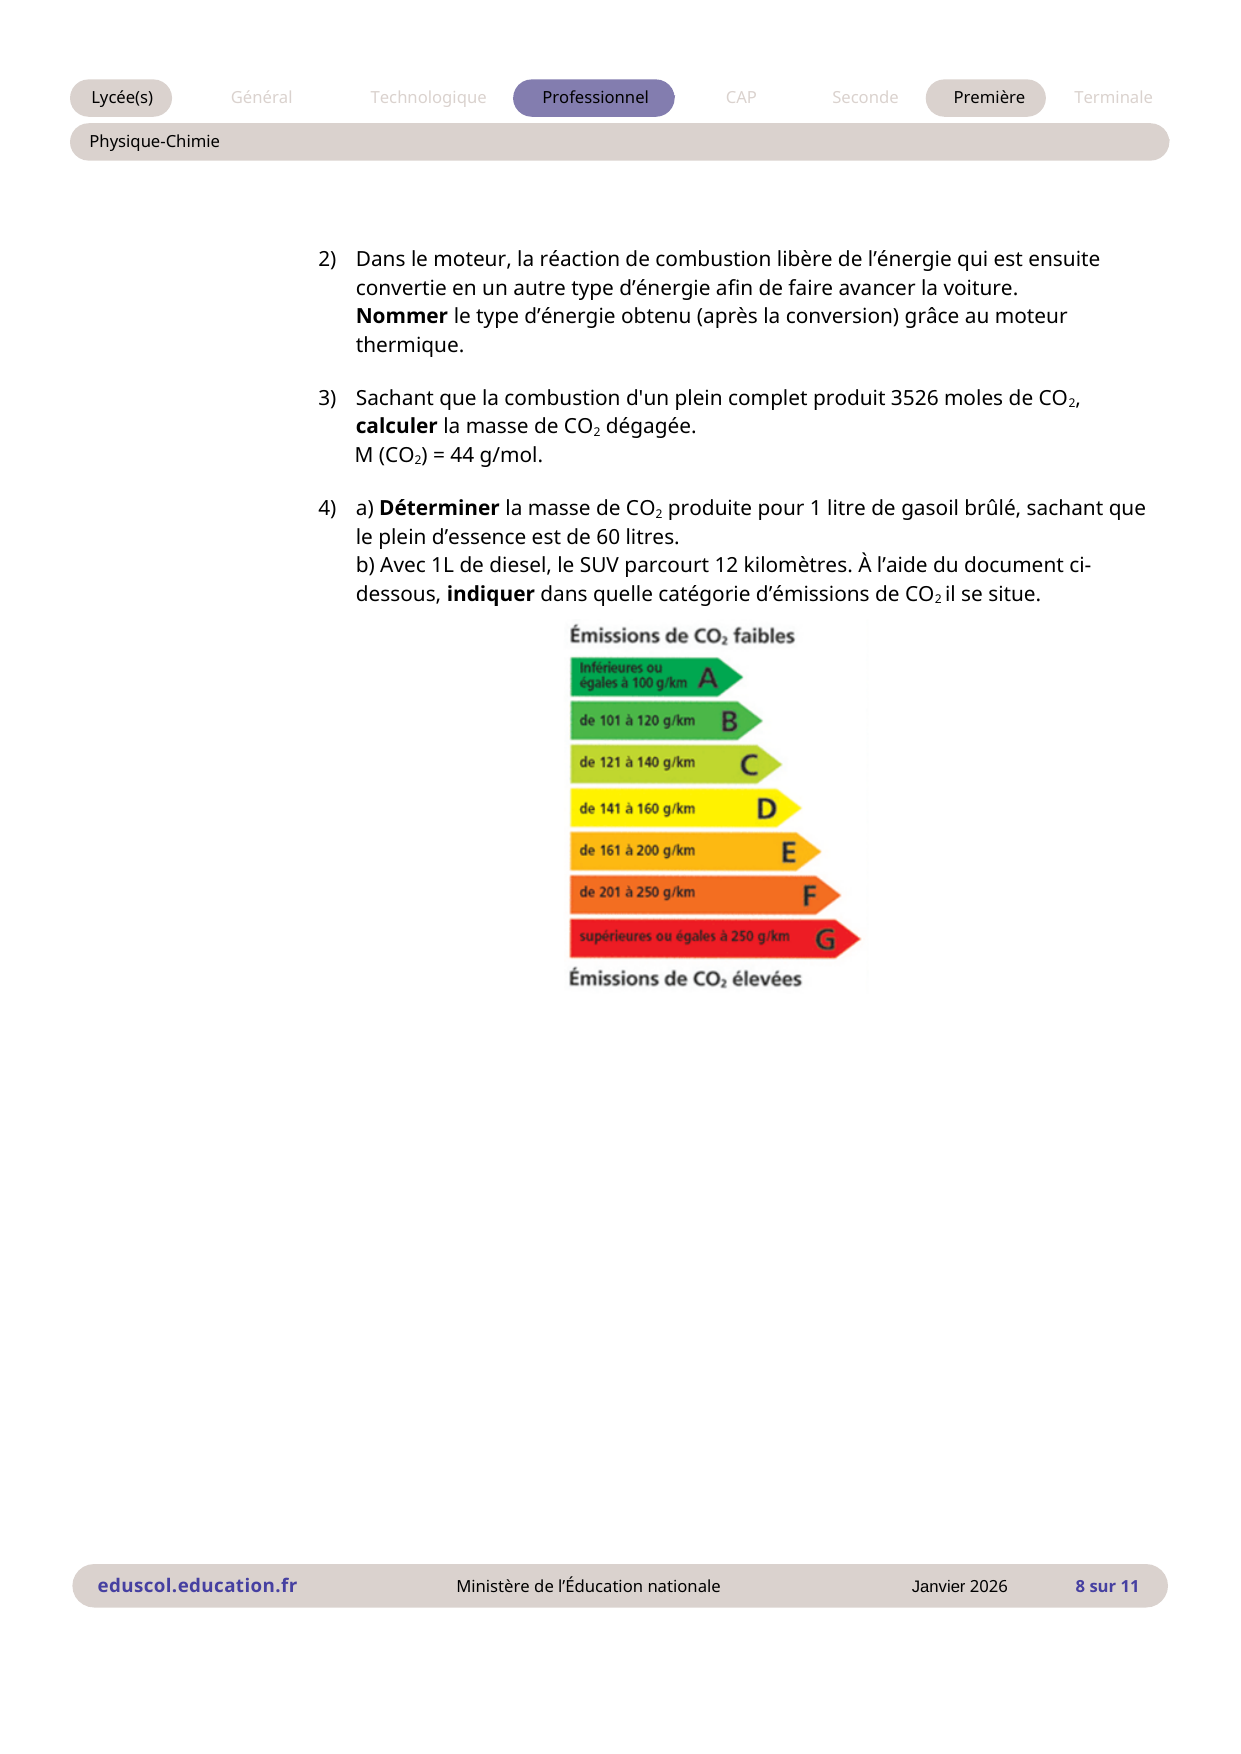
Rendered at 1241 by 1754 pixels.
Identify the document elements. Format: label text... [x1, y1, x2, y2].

list a) Déterminer la masse de CO2 produite pour 1 litre de gasoil brûlé, sachant que le plein d’essence est de 60 litres. [318, 493, 1152, 550]
list Sachant que la combustion d'un plein complet produit 3526 moles de CO2, calculer la masse de CO2 dégagée. [318, 383, 1152, 440]
text Nommer le type d’énergie obtenu (après la conversion) grâce au moteur thermique. [356, 301, 1152, 358]
text M (CO2) = 44 g/mol. [281, 440, 1152, 468]
text b) Avec 1L de diesel, le SUV parcourt 12 kilomètres. À l’aide du document ci-dessous, indiquer dans quelle catégorie d’émissions de CO2 il se situe. [356, 550, 1152, 607]
picture [563, 619, 869, 994]
list Dans le moteur, la réaction de combustion libère de l’énergie qui est ensuite convertie en un autre type d’énergie afin de faire avancer la voiture. [318, 244, 1152, 301]
